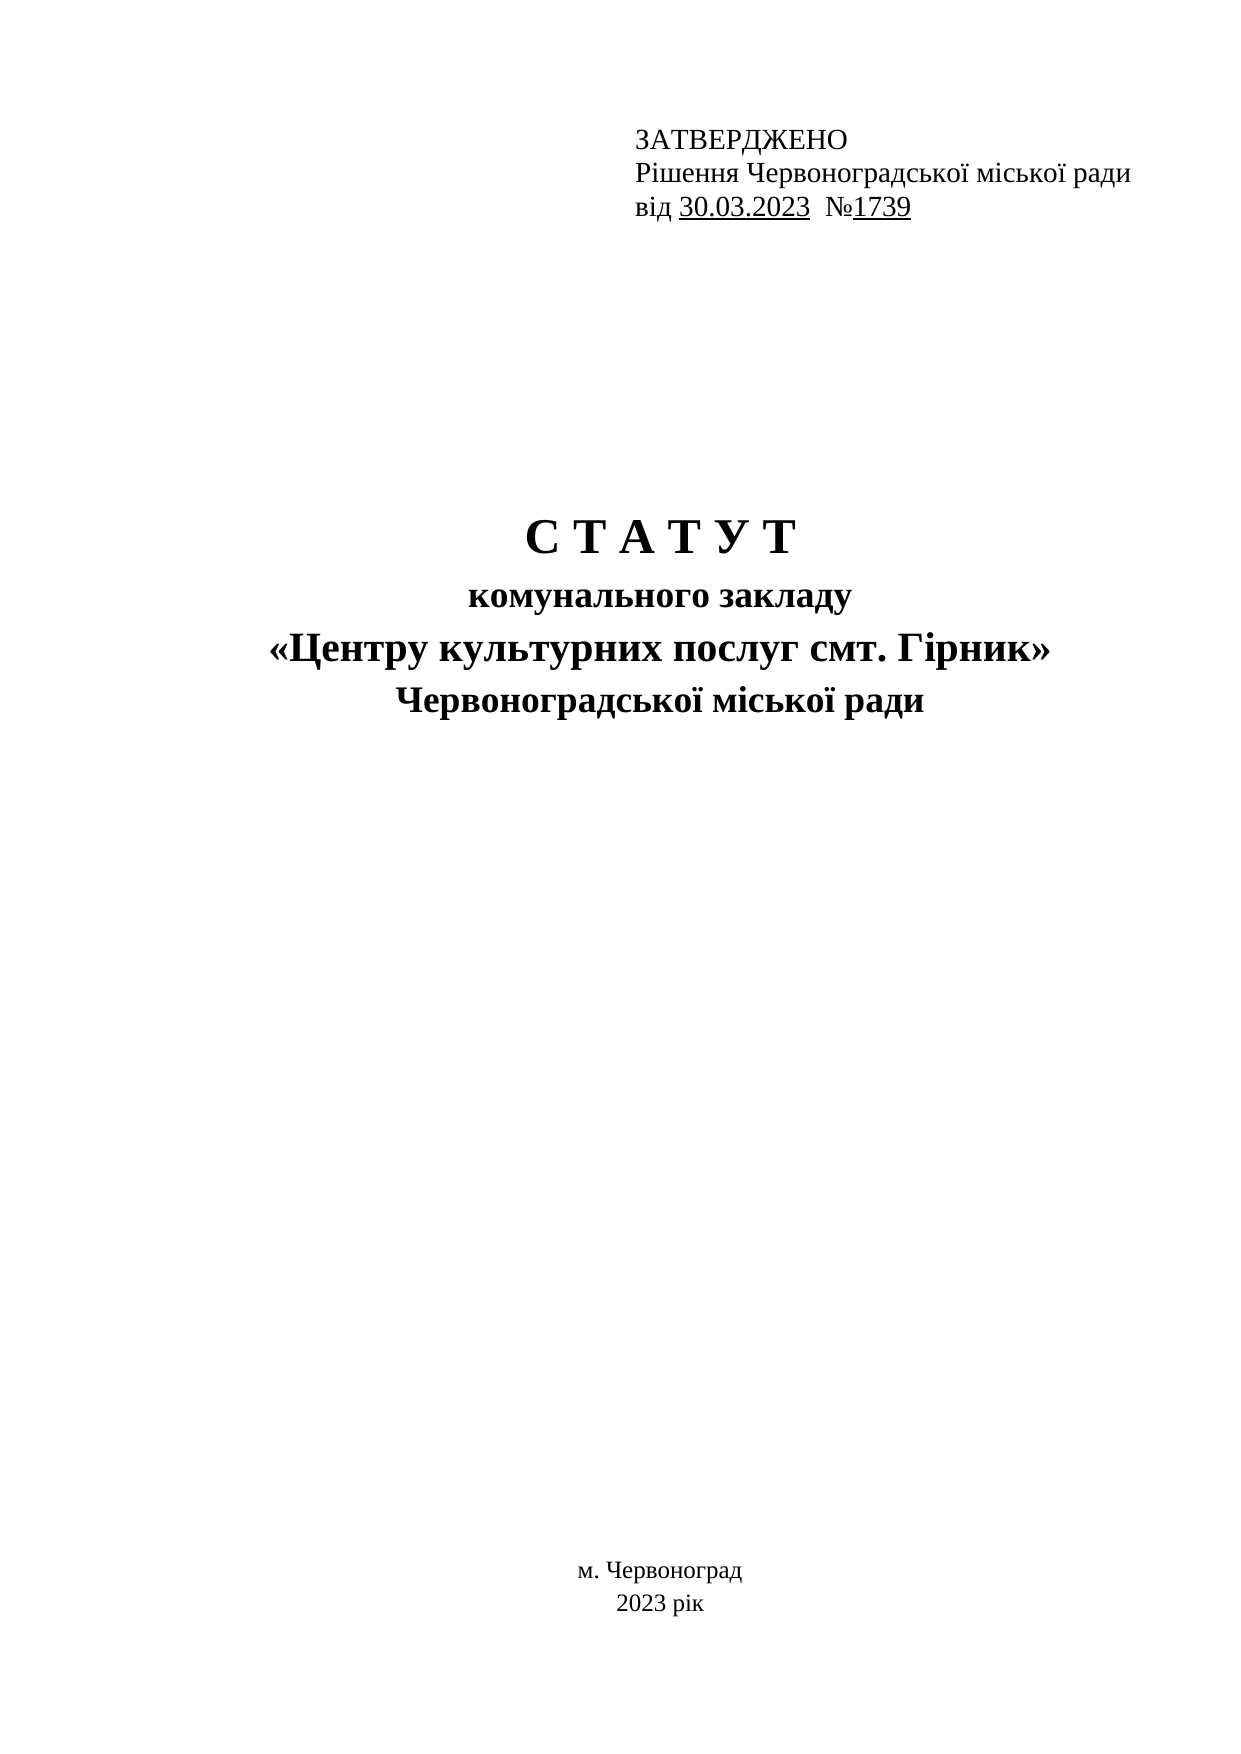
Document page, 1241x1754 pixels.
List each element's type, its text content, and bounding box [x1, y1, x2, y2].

text ЗАТВЕРДЖЕНО [148, 122, 1167, 156]
text комунального закладу [148, 573, 1172, 616]
text Червоноградської міської ради [148, 677, 1172, 721]
text Рішення Червоноградської міської ради [148, 156, 1167, 189]
text від 30.03.2023 №1739 [148, 189, 1167, 223]
text м. Червоноград [148, 1555, 1172, 1584]
text «Центру культурних послуг смт. Гірник» [148, 622, 1172, 670]
text 2023 рік [148, 1588, 1172, 1617]
text С Т А Т У Т [148, 507, 1172, 564]
